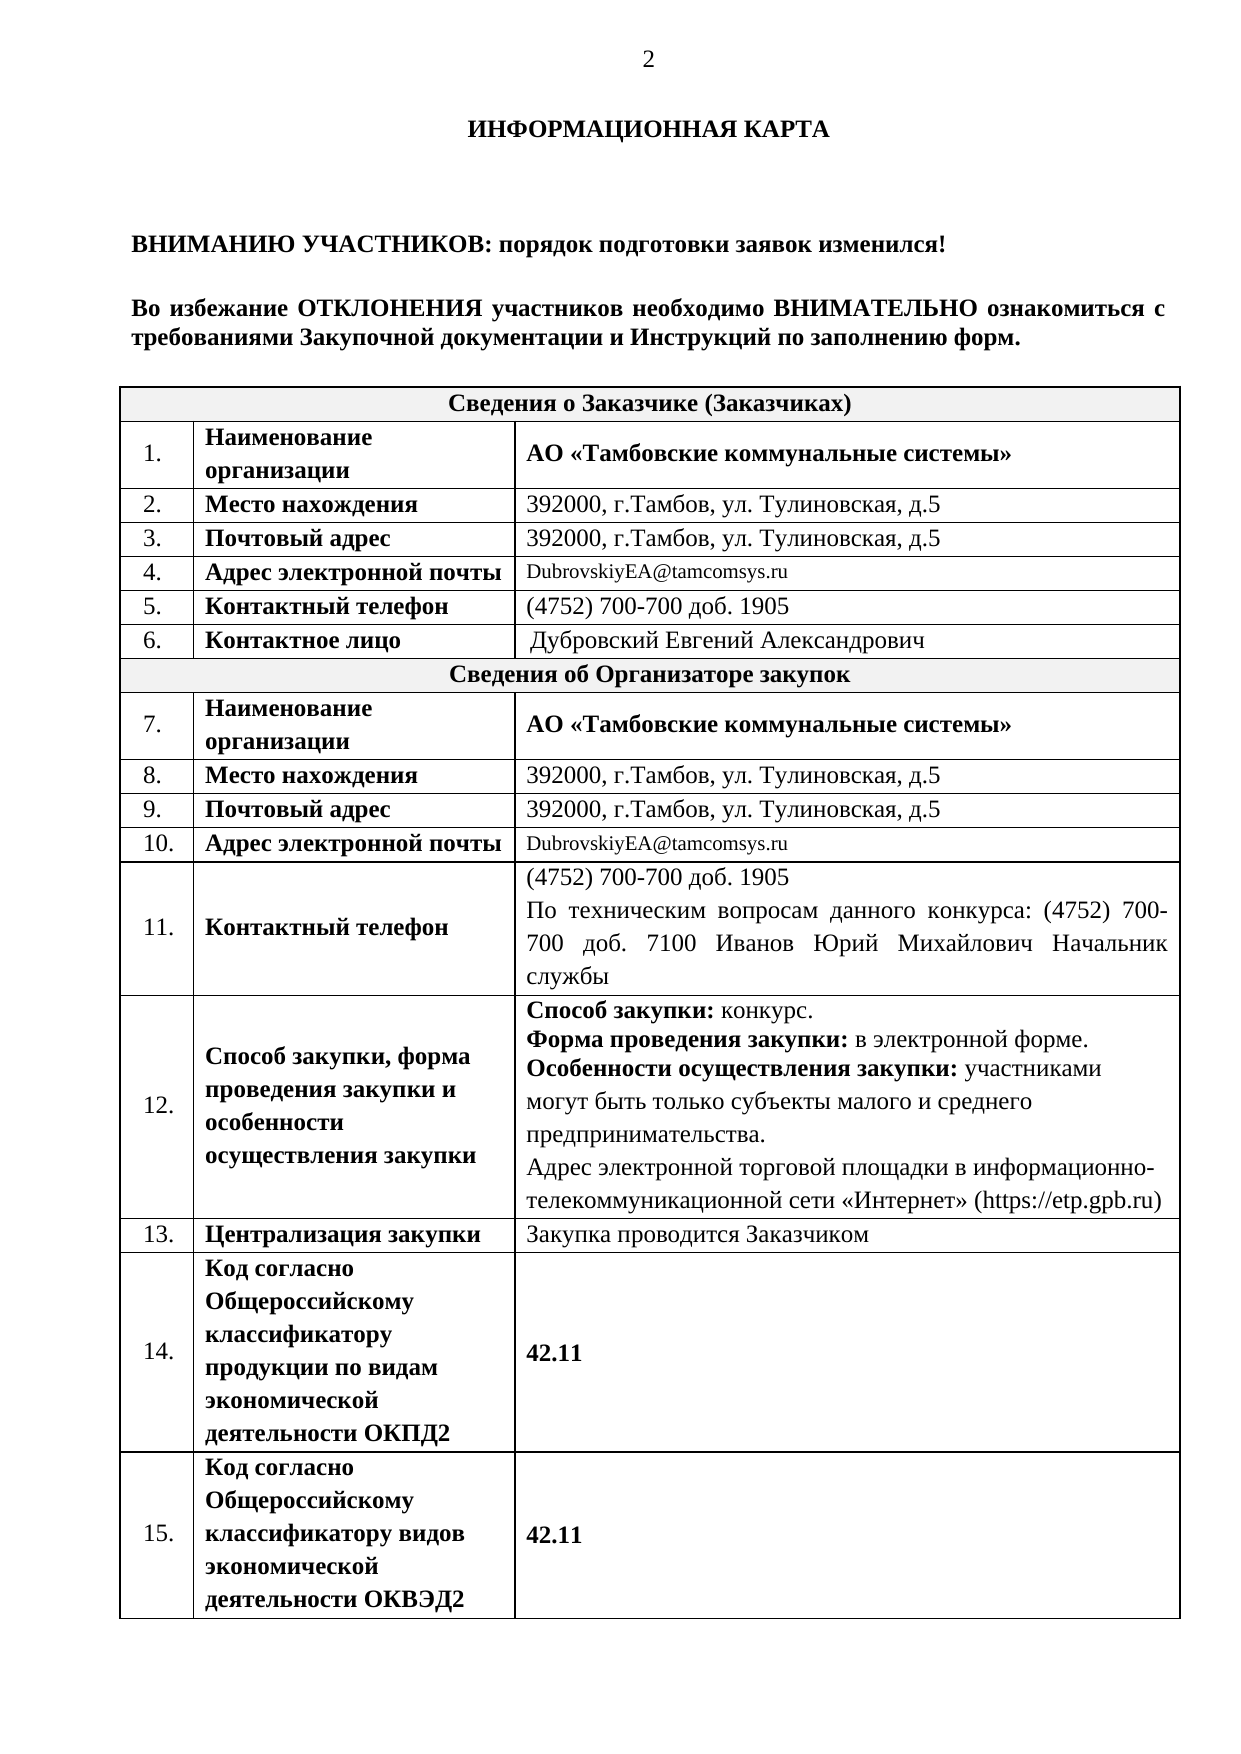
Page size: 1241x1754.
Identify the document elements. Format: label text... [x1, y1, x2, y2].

text ИНФОРМАЦИОННАЯ КАРТА [131, 114, 1166, 143]
text ВНИМАНИЮ УЧАСТНИКОВ: порядок подготовки заявок изменился! [131, 229, 1166, 258]
table_cell Способ закупки: конкурс. Форма проведения закупки: в электронной форме. Особенности осуществления закупки: участниками могут быть только субъекты малого и среднего предпринимательства. Адрес электронной торговой площадки в информационно-телекоммуникационной сети «Интернет» (https://etp.gpb.ru) [516, 996, 1179, 1218]
table_cell 392000, г.Тамбов, ул. Тулиновская, д.5 [516, 523, 1179, 556]
table_cell DubrovskiyEA@tamcomsys.ru [516, 828, 1179, 861]
table_cell (4752) 700-700 доб. 1905 По техническим вопросам данного конкурса: (4752) 700-700 доб. 7100 Иванов Юрий Михайлович Начальник службы [516, 863, 1179, 994]
table_cell [121, 760, 193, 793]
table_cell 392000, г.Тамбов, ул. Тулиновская, д.5 [516, 794, 1179, 827]
table_cell Код согласно Общероссийскому классификатору видов экономической деятельности ОКВЭД2 [194, 1453, 514, 1617]
table_cell 42.11 [516, 1453, 1179, 1617]
table_header Сведения о Заказчике (Заказчиках) [121, 388, 1179, 421]
table_cell АО «Тамбовские коммунальные системы» [516, 693, 1179, 759]
table_cell Способ закупки, форма проведения закупки и особенности осуществления закупки [194, 996, 514, 1218]
table_cell 42.11 [516, 1253, 1179, 1451]
table_cell [121, 489, 193, 522]
table_cell Закупка проводится Заказчиком [516, 1219, 1179, 1252]
table_cell [121, 996, 193, 1218]
table_cell Адрес электронной почты [194, 557, 514, 590]
table_cell [121, 422, 193, 488]
table_cell [121, 794, 193, 827]
table_cell Место нахождения [194, 489, 514, 522]
table_cell [121, 1253, 193, 1451]
table_cell DubrovskiyEA@tamcomsys.ru [516, 557, 1179, 590]
table_cell 392000, г.Тамбов, ул. Тулиновская, д.5 [516, 760, 1179, 793]
table_cell Сведения об Организаторе закупок [121, 659, 1179, 692]
table_cell Код согласно Общероссийскому классификатору продукции по видам экономической деятельности ОКПД2 [194, 1253, 514, 1451]
table_cell [121, 828, 193, 861]
table_cell Адрес электронной почты [194, 828, 514, 861]
text Во избежание ОТКЛОНЕНИЯ участников необходимо ВНИМАТЕЛЬНО ознакомиться с требованиями Закупочной документации и Инструкций по заполнению форм. [131, 293, 1166, 351]
table_cell Почтовый адрес [194, 794, 514, 827]
table_cell 392000, г.Тамбов, ул. Тулиновская, д.5 [516, 489, 1179, 522]
table_cell [121, 523, 193, 556]
table_cell Наименование организации [194, 693, 514, 759]
table_cell Контактное лицо [194, 625, 514, 658]
table_cell [121, 1219, 193, 1252]
table_cell Место нахождения [194, 760, 514, 793]
table_cell АО «Тамбовские коммунальные системы» [516, 422, 1179, 488]
table_cell [121, 1453, 193, 1617]
table_cell Контактный телефон [194, 591, 514, 624]
table_cell [121, 557, 193, 590]
table_cell Дубровский Евгений Александрович [516, 625, 1179, 658]
table_cell Почтовый адрес [194, 523, 514, 556]
table_cell [121, 591, 193, 624]
table_cell Наименование организации [194, 422, 514, 488]
table_cell Контактный телефон [194, 863, 514, 994]
table_cell (4752) 700-700 доб. 1905 [516, 591, 1179, 624]
table_cell [121, 693, 193, 759]
table_cell Централизация закупки [194, 1219, 514, 1252]
table_cell [121, 863, 193, 994]
table_cell [121, 625, 193, 658]
